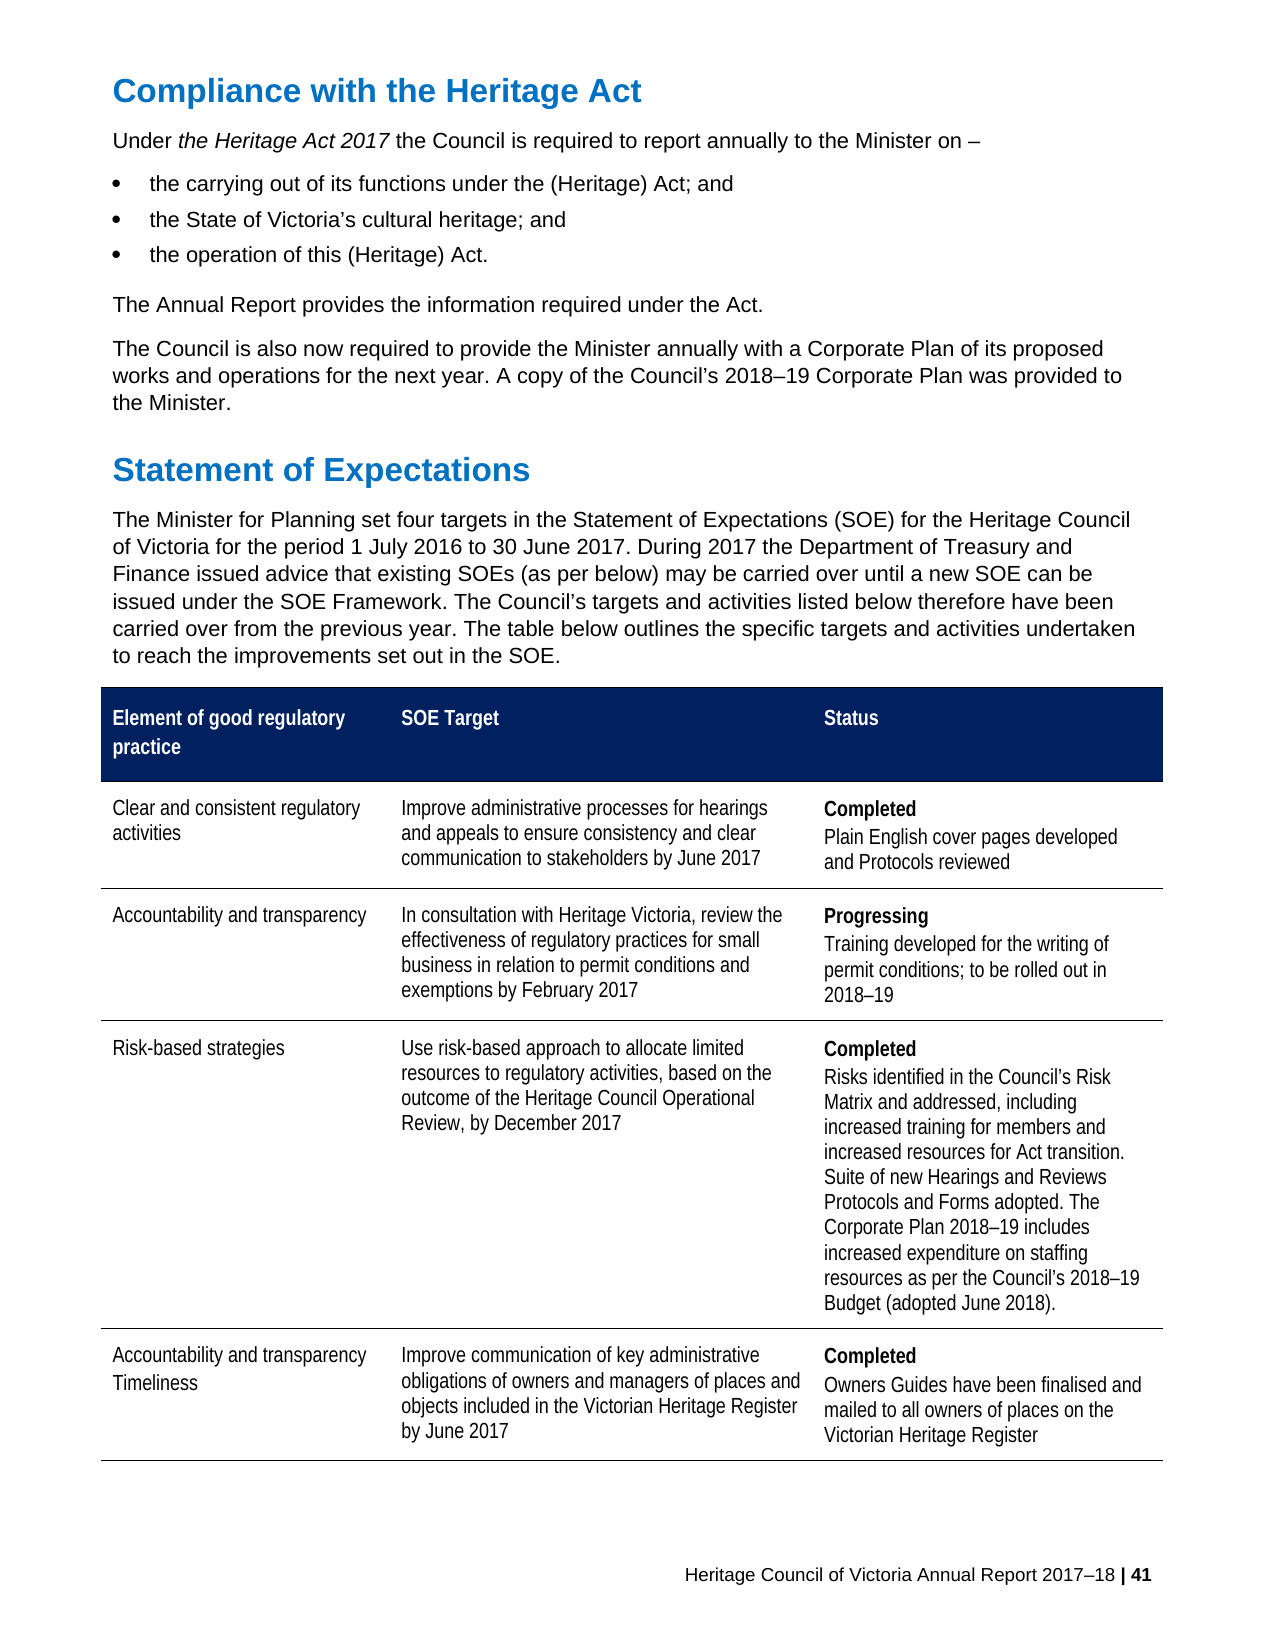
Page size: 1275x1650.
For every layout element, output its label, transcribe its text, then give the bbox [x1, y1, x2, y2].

table_cell Accountability and transparency Timeliness [101, 1329, 390, 1460]
table_cell Clear and consistent regulatory activities [101, 782, 390, 888]
table_cell Completed Risks identified in the Council’s Risk Matrix and addressed, including increased training for members and increased resources for Act transition. Suite of new Hearings and Reviews Protocols and Forms adopted. The Corporate Plan 2018–19 includes increased expenditure on staffing resources as per the Council’s 2018–19 Budget (adopted June 2018). [813, 1021, 1163, 1328]
table_cell Improve administrative processes for hearings and appeals to ensure consistency and clear communication to stakeholders by June 2017 [390, 782, 813, 888]
table_cell Improve communication of key administrative obligations of owners and managers of places and objects included in the Victorian Heritage Register by June 2017 [390, 1329, 813, 1460]
table_header Element of good regulatory practice [101, 688, 390, 781]
table_cell Completed Owners Guides have been finalised and mailed to all owners of places on the Victorian Heritage Register [813, 1329, 1163, 1460]
table_cell Accountability and transparency [101, 889, 390, 1020]
table_header SOE Target [390, 688, 813, 781]
subtitle Statement of Expectations [112, 450, 1152, 489]
text The Annual Report provides the information required under the Act. [112, 292, 1152, 317]
table_cell Use risk-based approach to allocate limited resources to regulatory activities, based on the outcome of the Heritage Council Operational Review, by December 2017 [390, 1021, 813, 1328]
table_cell Risk-based strategies [101, 1021, 390, 1328]
list the State of Victoria’s cultural heritage; and [112, 207, 1152, 232]
text The Minister for Planning set four targets in the Statement of Expectations (SOE) for the Heritage Council of Victoria for the period 1 July 2016 to 30 June 2017. During 2017 the Department of Treasury and Finance issued advice that existing SOEs (as per below) may be carried over until a new SOE can be issued under the SOE Framework. The Council’s targets and activities listed below therefore have been carried over from the previous year. The table below outlines the specific targets and activities undertaken to reach the improvements set out in the SOE. [112, 507, 1152, 668]
table_header Status [813, 688, 1163, 781]
table_cell Progressing Training developed for the writing of permit conditions; to be rolled out in 2018–19 [813, 889, 1163, 1020]
text Under the Heritage Act 2017 the Council is required to report annually to the Minister on – [112, 127, 1152, 153]
list the operation of this (Heritage) Act. [112, 242, 1152, 267]
table_cell In consultation with Heritage Victoria, review the effectiveness of regulatory practices for small business in relation to permit conditions and exemptions by February 2017 [390, 889, 813, 1020]
list the carrying out of its functions under the (Heritage) Act; and [112, 171, 1152, 197]
subtitle Compliance with the Heritage Act [112, 71, 1152, 109]
text The Council is also now required to provide the Minister annually with a Corporate Plan of its proposed works and operations for the next year. A copy of the Council’s 2018–19 Corporate Plan was provided to the Minister. [112, 335, 1152, 415]
table_cell Completed Plain English cover pages developed and Protocols reviewed [813, 782, 1163, 888]
